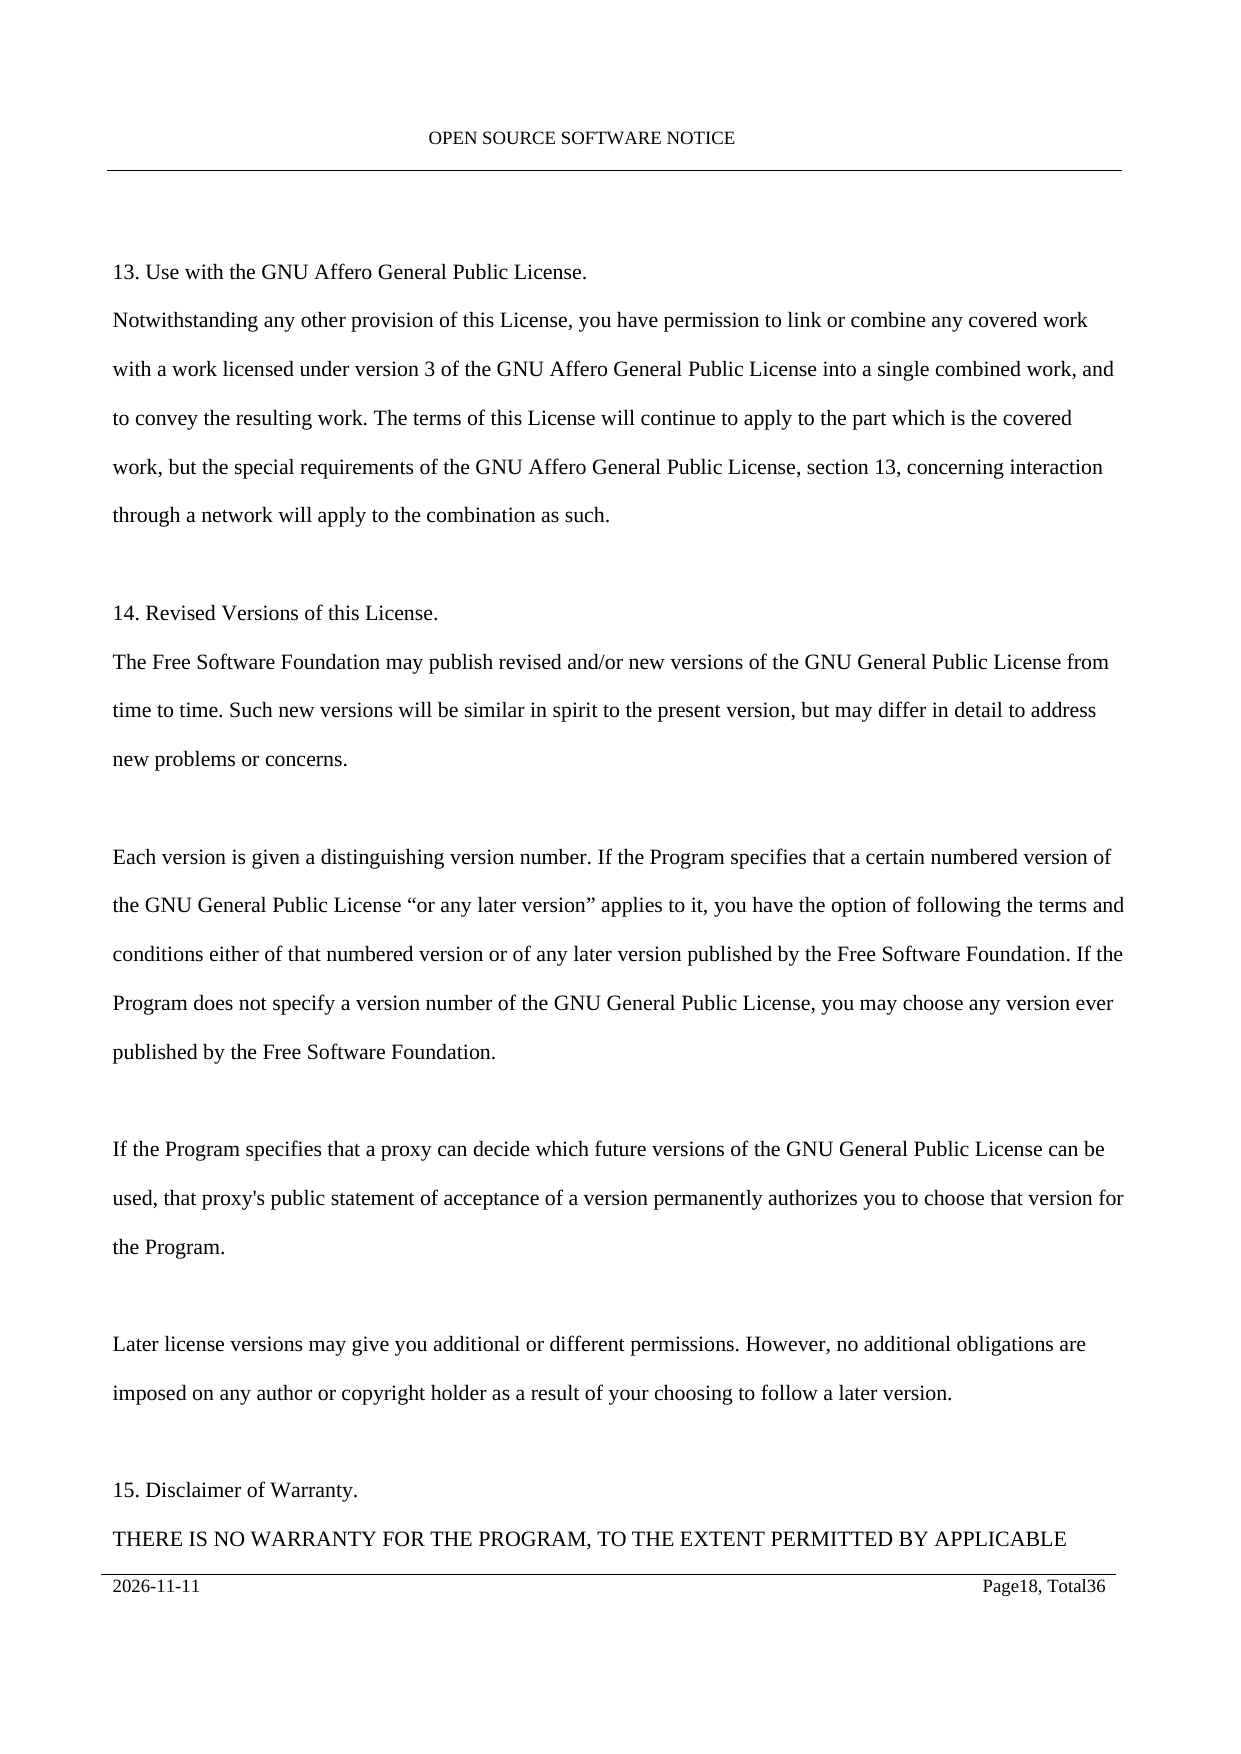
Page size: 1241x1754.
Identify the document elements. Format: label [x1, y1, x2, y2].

text [112, 206, 1128, 1555]
